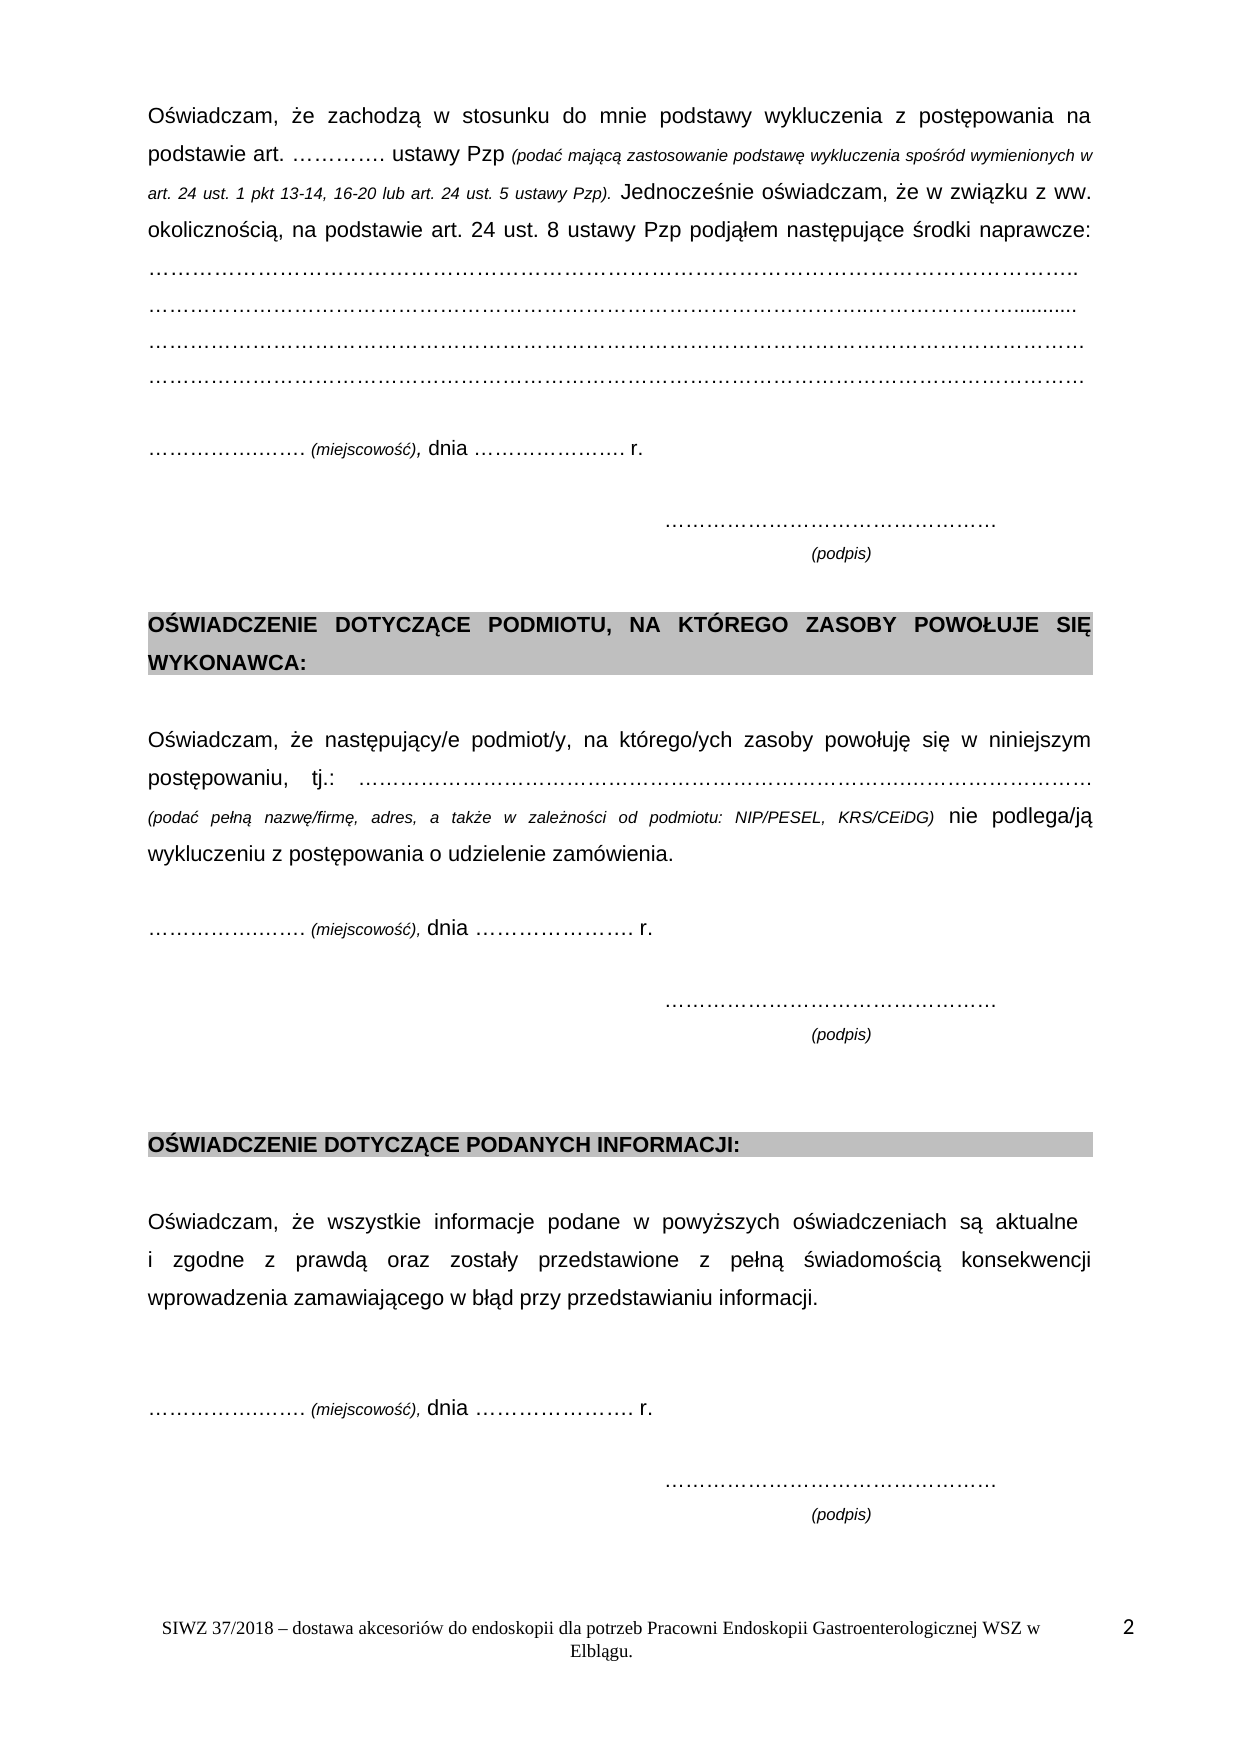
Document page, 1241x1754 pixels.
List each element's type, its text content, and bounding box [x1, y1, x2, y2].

text (podpis) [738, 544, 1093, 563]
text OŚWIADCZENIE DOTYCZĄCE PODANYCH INFORMACJI: [148, 1132, 1093, 1157]
text OŚWIADCZENIE DOTYCZĄCE PODMIOTU, NA KTÓREGO ZASOBY POWOŁUJE SIĘ WYKONAWCA: [148, 612, 1093, 675]
text (podpis) [738, 1504, 1093, 1523]
text …………….……. (miejscowość), dnia …………………. r. [148, 1394, 1093, 1420]
text ………………………………………… [148, 988, 1093, 1012]
text ………………………………………… [148, 508, 1093, 532]
text Oświadczam, że następujący/e podmiot/y, na którego/ych zasoby powołuję się w niniejszym postępowaniu, tj.: …………………………………………………………………….……………………… (podać pełną nazwę/firmę, adres, a także w zależności od podmiotu: NIP/PESEL, KRS/CEiDG) nie podlega/ją wykluczeniu z postępowania o udzielenie zamówienia. [148, 727, 1093, 866]
text Oświadczam, że zachodzą w stosunku do mnie podstawy wykluczenia z postępowania na podstawie art. …………. ustawy Pzp (podać mającą zastosowanie podstawę wykluczenia spośród wymienionych w art. 24 ust. 1 pkt 13-14, 16-20 lub art. 24 ust. 5 ustawy Pzp). Jednocześnie oświadczam, że w związku z ww. okolicznością, na podstawie art. 24 ust. 8 ustawy Pzp podjąłem następujące środki naprawcze: ……………………………………………………………………………………………………………….. [148, 103, 1093, 280]
text (podpis) [738, 1024, 1093, 1043]
text …………………………………………………………………………………………..…………………...........……………………………………………………………………………………………………………………………………………………………………………………………………………………………………………… [148, 292, 1093, 388]
text ………………………………………… [148, 1468, 1093, 1492]
text …………….……. (miejscowość), dnia …………………. r. [148, 436, 1093, 460]
text …………….……. (miejscowość), dnia …………………. r. [148, 914, 1093, 940]
text Oświadczam, że wszystkie informacje podane w powyższych oświadczeniach są aktualne i zgodne z prawdą oraz zostały przedstawione z pełną świadomością konsekwencji wprowadzenia zamawiającego w błąd przy przedstawianiu informacji. [148, 1209, 1093, 1310]
